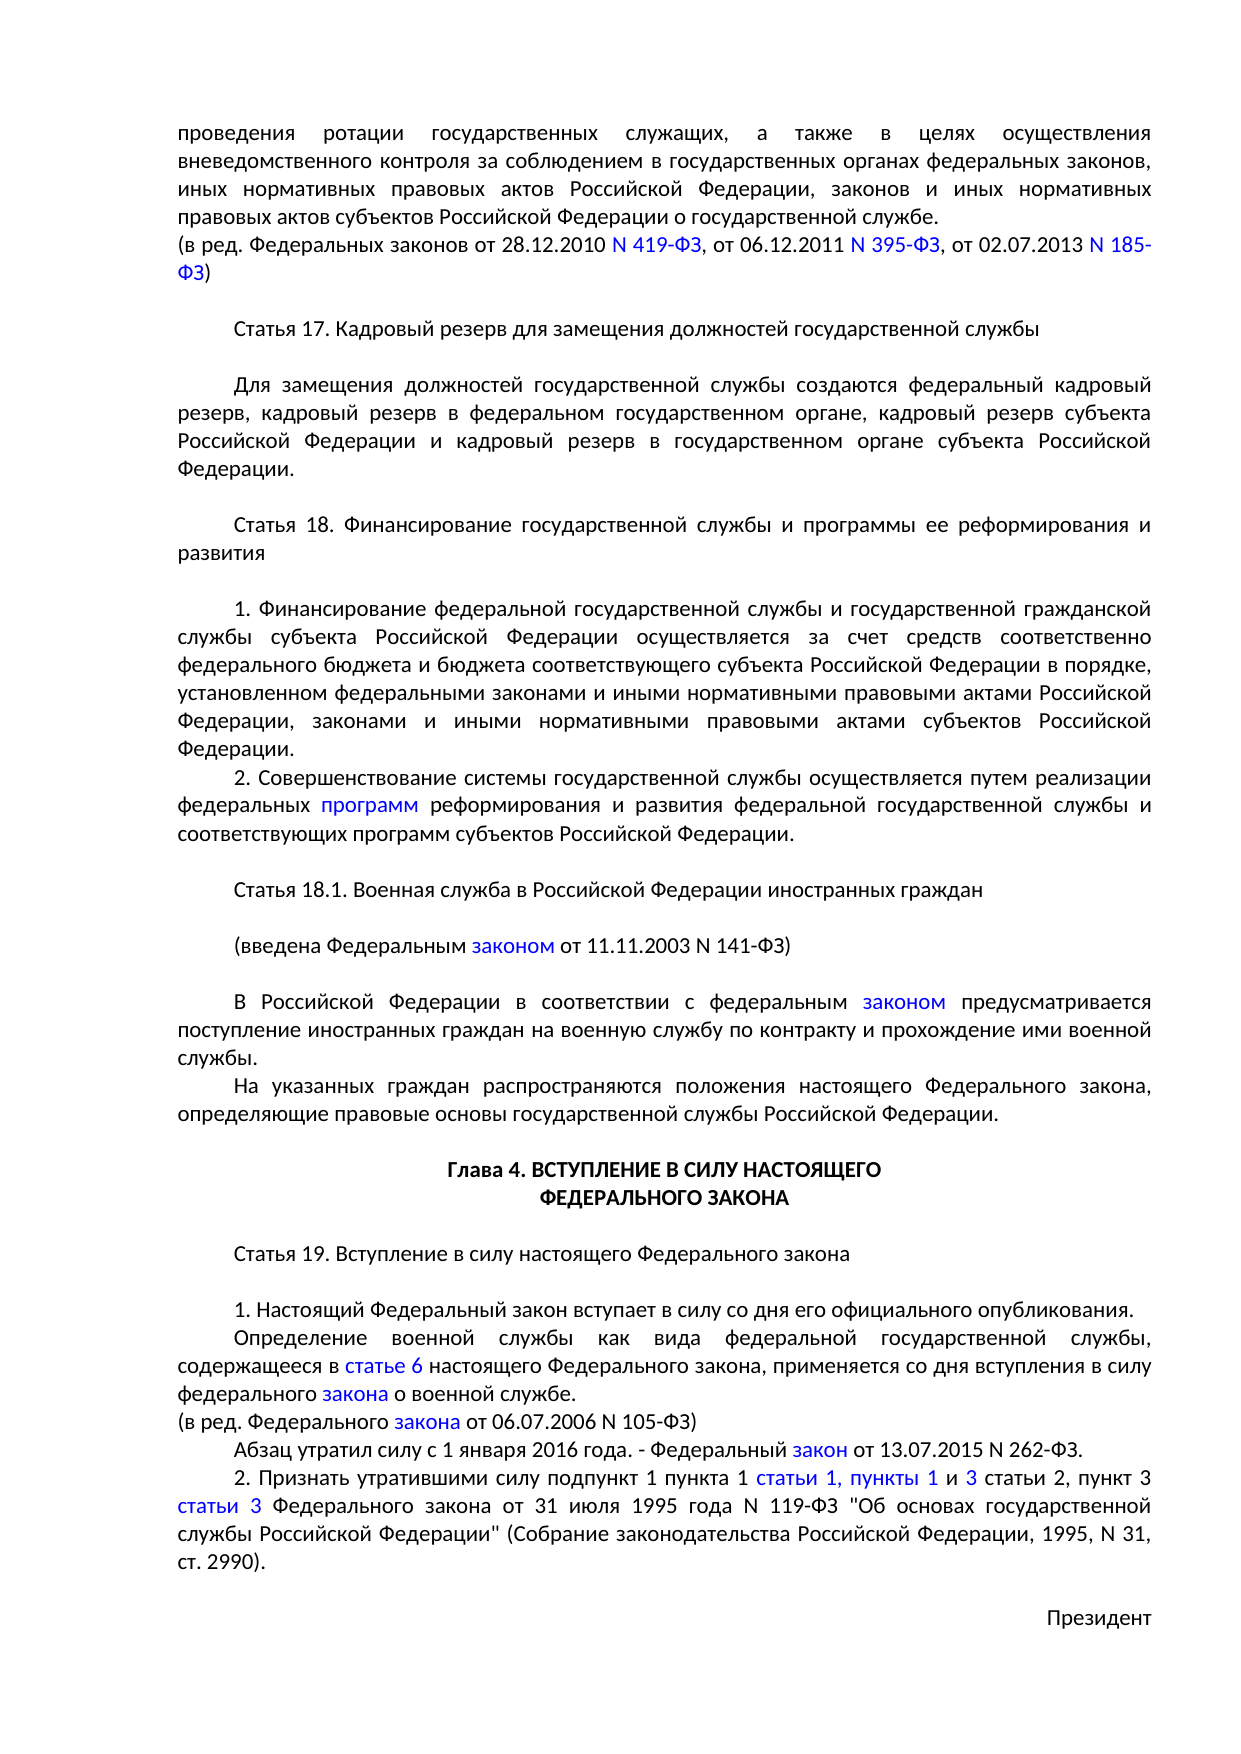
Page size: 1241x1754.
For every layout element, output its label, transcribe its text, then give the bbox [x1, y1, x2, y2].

text 1. Настоящий Федеральный закон вступает в силу со дня его официального опубликования. [177, 1295, 1152, 1323]
text Статья 19. Вступление в силу настоящего Федерального закона [177, 1239, 1152, 1267]
text (в ред. Федерального закона от 06.07.2006 N 105-ФЗ) [177, 1407, 1152, 1435]
text 1. Финансирование федеральной государственной службы и государственной гражданской службы субъекта Российской Федерации осуществляется за счет средств соответственно федерального бюджета и бюджета соответствующего субъекта Российской Федерации в порядке, установленном федеральными законами и иными нормативными правовыми актами Российской Федерации, законами и иными нормативными правовыми актами субъектов Российской Федерации. [177, 594, 1152, 763]
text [177, 118, 1152, 230]
text Статья 18.1. Военная служба в Российской Федерации иностранных граждан [177, 875, 1152, 903]
title ФЕДЕРАЛЬНОГО ЗАКОНА [177, 1183, 1152, 1211]
text (введена Федеральным законом от 11.11.2003 N 141-ФЗ) [177, 931, 1152, 959]
text Статья 18. Финансирование государственной службы и программы ее реформирования и развития [177, 510, 1152, 566]
text Президент [177, 1603, 1152, 1631]
text Для замещения должностей государственной службы создаются федеральный кадровый резерв, кадровый резерв в федеральном государственном органе, кадровый резерв субъекта Российской Федерации и кадровый резерв в государственном органе субъекта Российской Федерации. [177, 370, 1152, 482]
text Определение военной службы как вида федеральной государственной службы, содержащееся в статье 6 настоящего Федерального закона, применяется со дня вступления в силу федерального закона о военной службе. [177, 1323, 1152, 1407]
title Глава 4. ВСТУПЛЕНИЕ В СИЛУ НАСТОЯЩЕГО [177, 1155, 1152, 1183]
text 2. Признать утратившими силу подпункт 1 пункта 1 статьи 1, пункты 1 и 3 статьи 2, пункт 3 статьи 3 Федерального закона от 31 июля 1995 года N 119-ФЗ "Об основах государственной службы Российской Федерации" (Собрание законодательства Российской Федерации, 1995, N 31, ст. 2990). [177, 1463, 1152, 1575]
text В Российской Федерации в соответствии с федеральным законом предусматривается поступление иностранных граждан на военную службу по контракту и прохождение ими военной службы. [177, 987, 1152, 1071]
text Статья 17. Кадровый резерв для замещения должностей государственной службы [177, 314, 1152, 342]
text (в ред. Федеральных законов от 28.12.2010 N 419-ФЗ, от 06.12.2011 N 395-ФЗ, от 02.07.2013 N 185-ФЗ) [177, 230, 1152, 286]
text Абзац утратил силу с 1 января 2016 года. - Федеральный закон от 13.07.2015 N 262-ФЗ. [177, 1435, 1152, 1463]
text 2. Совершенствование системы государственной службы осуществляется путем реализации федеральных программ реформирования и развития федеральной государственной службы и соответствующих программ субъектов Российской Федерации. [177, 763, 1152, 847]
text На указанных граждан распространяются положения настоящего Федерального закона, определяющие правовые основы государственной службы Российской Федерации. [177, 1071, 1152, 1127]
